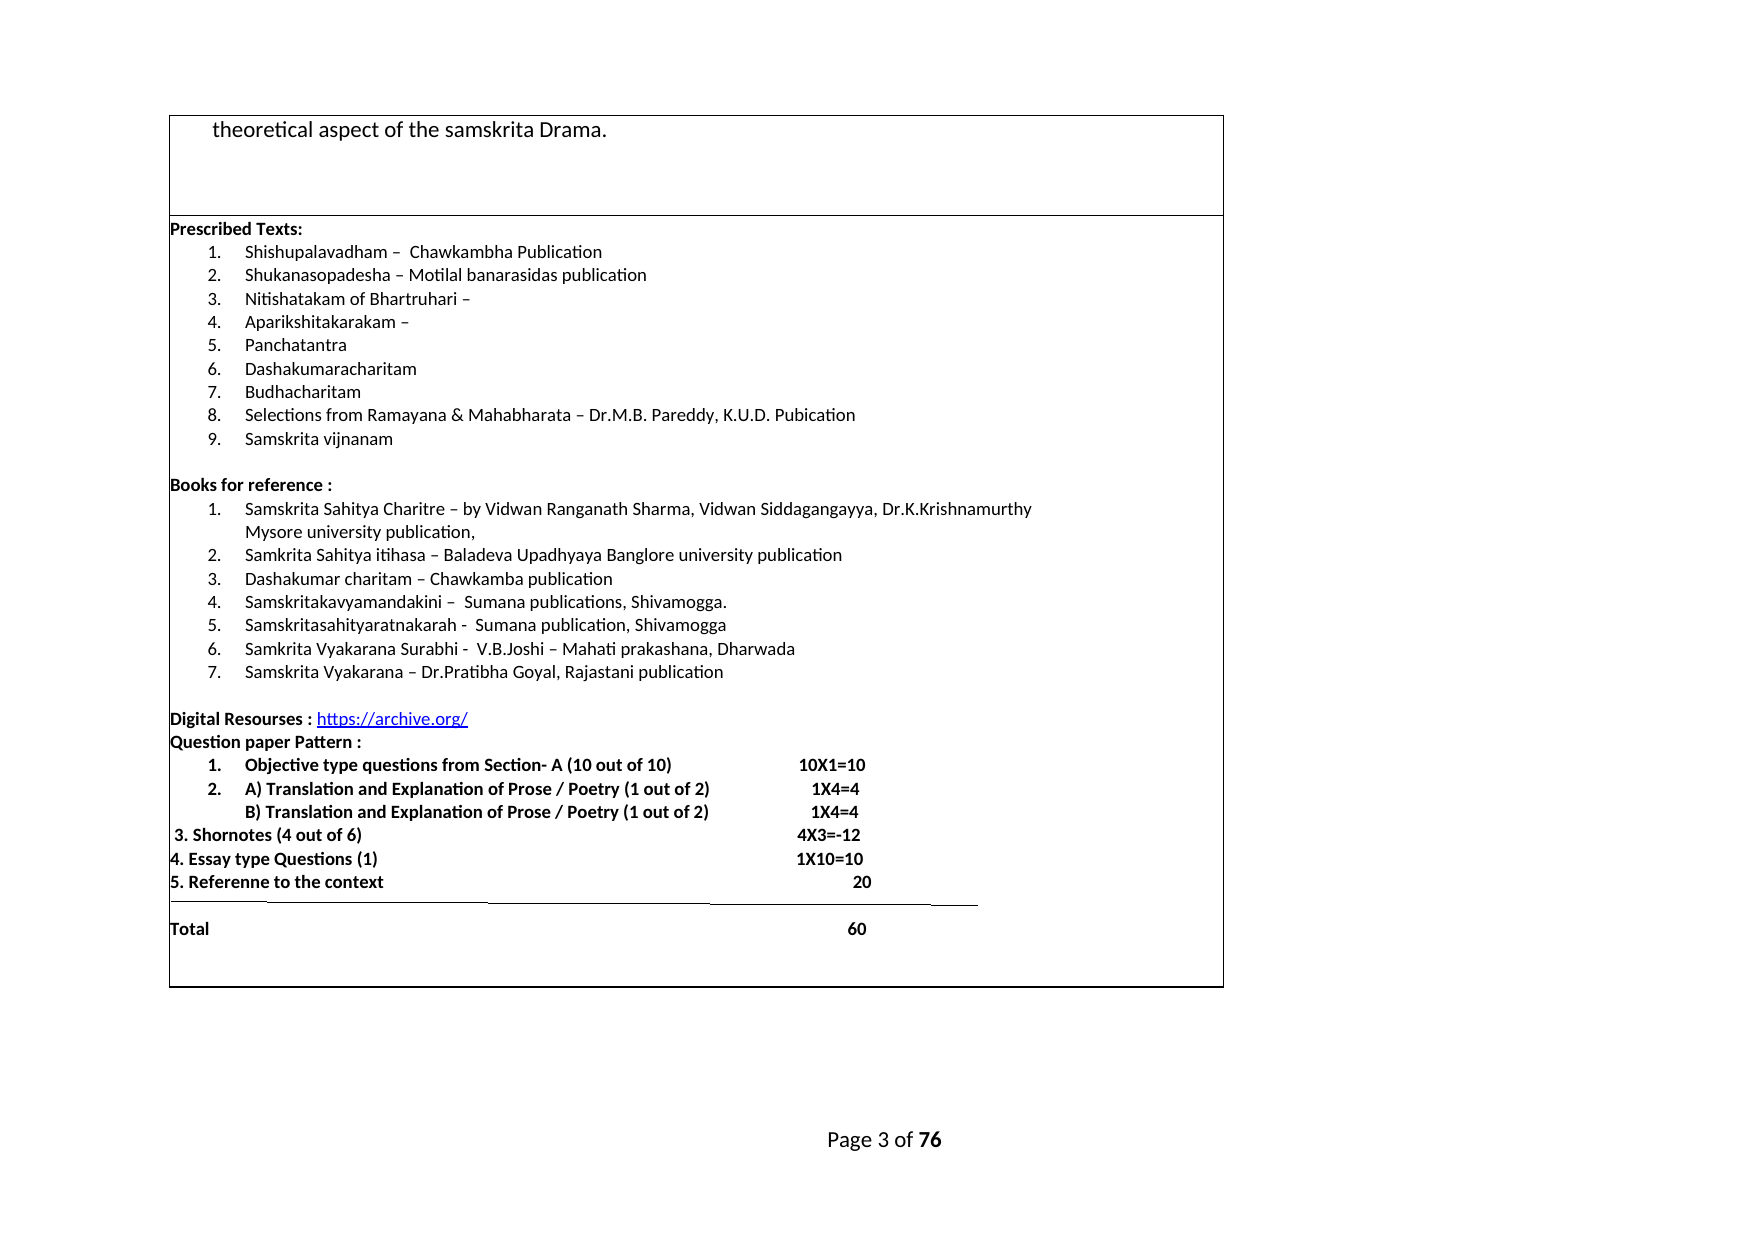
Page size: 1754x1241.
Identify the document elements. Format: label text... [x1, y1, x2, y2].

table_cell Prescribed Texts: Shishupalavadham – Chawkambha Publication Shukanasopadesha – Motilal banarasidas publication Nitishatakam of Bhartruhari – Aparikshitakarakam – Panchatantra Dashakumaracharitam Budhacharitam Selections from Ramayana & Mahabharata – Dr.M.B. Pareddy, K.U.D. Pubication Samskrita vijnanam Books for reference : Samskrita Sahitya Charitre – by Vidwan Ranganath Sharma, Vidwan Siddagangayya, Dr.K.Krishnamurthy Mysore university publication, Samkrita Sahitya itihasa – Baladeva Upadhyaya Banglore university publication Dashakumar charitam – Chawkamba publication Samskritakavyamandakini – Sumana publications, Shivamogga. Samskritasahityaratnakarah - Sumana publication, Shivamogga Samkrita Vyakarana Surabhi - V.B.Joshi – Mahati prakashana, Dharwada Samskrita Vyakarana – Dr.Pratibha Goyal, Rajastani publication Digital Resourses : https://archive.org/ Question paper Pattern : Objective type questions from Section- A (10 out of 10) 10X1=10 A) Translation and Explanation of Prose / Poetry (1 out of 2) 1X4=4 B) Translation and Explanation of Prose / Poetry (1 out of 2) 1X4=4 3. Shornotes (4 out of 6) 4X3=-12 4. Essay type Questions (1) 1X10=10 5. Referenne to the context 20 Total 60 [170, 216, 1223, 986]
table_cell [170, 116, 1223, 215]
